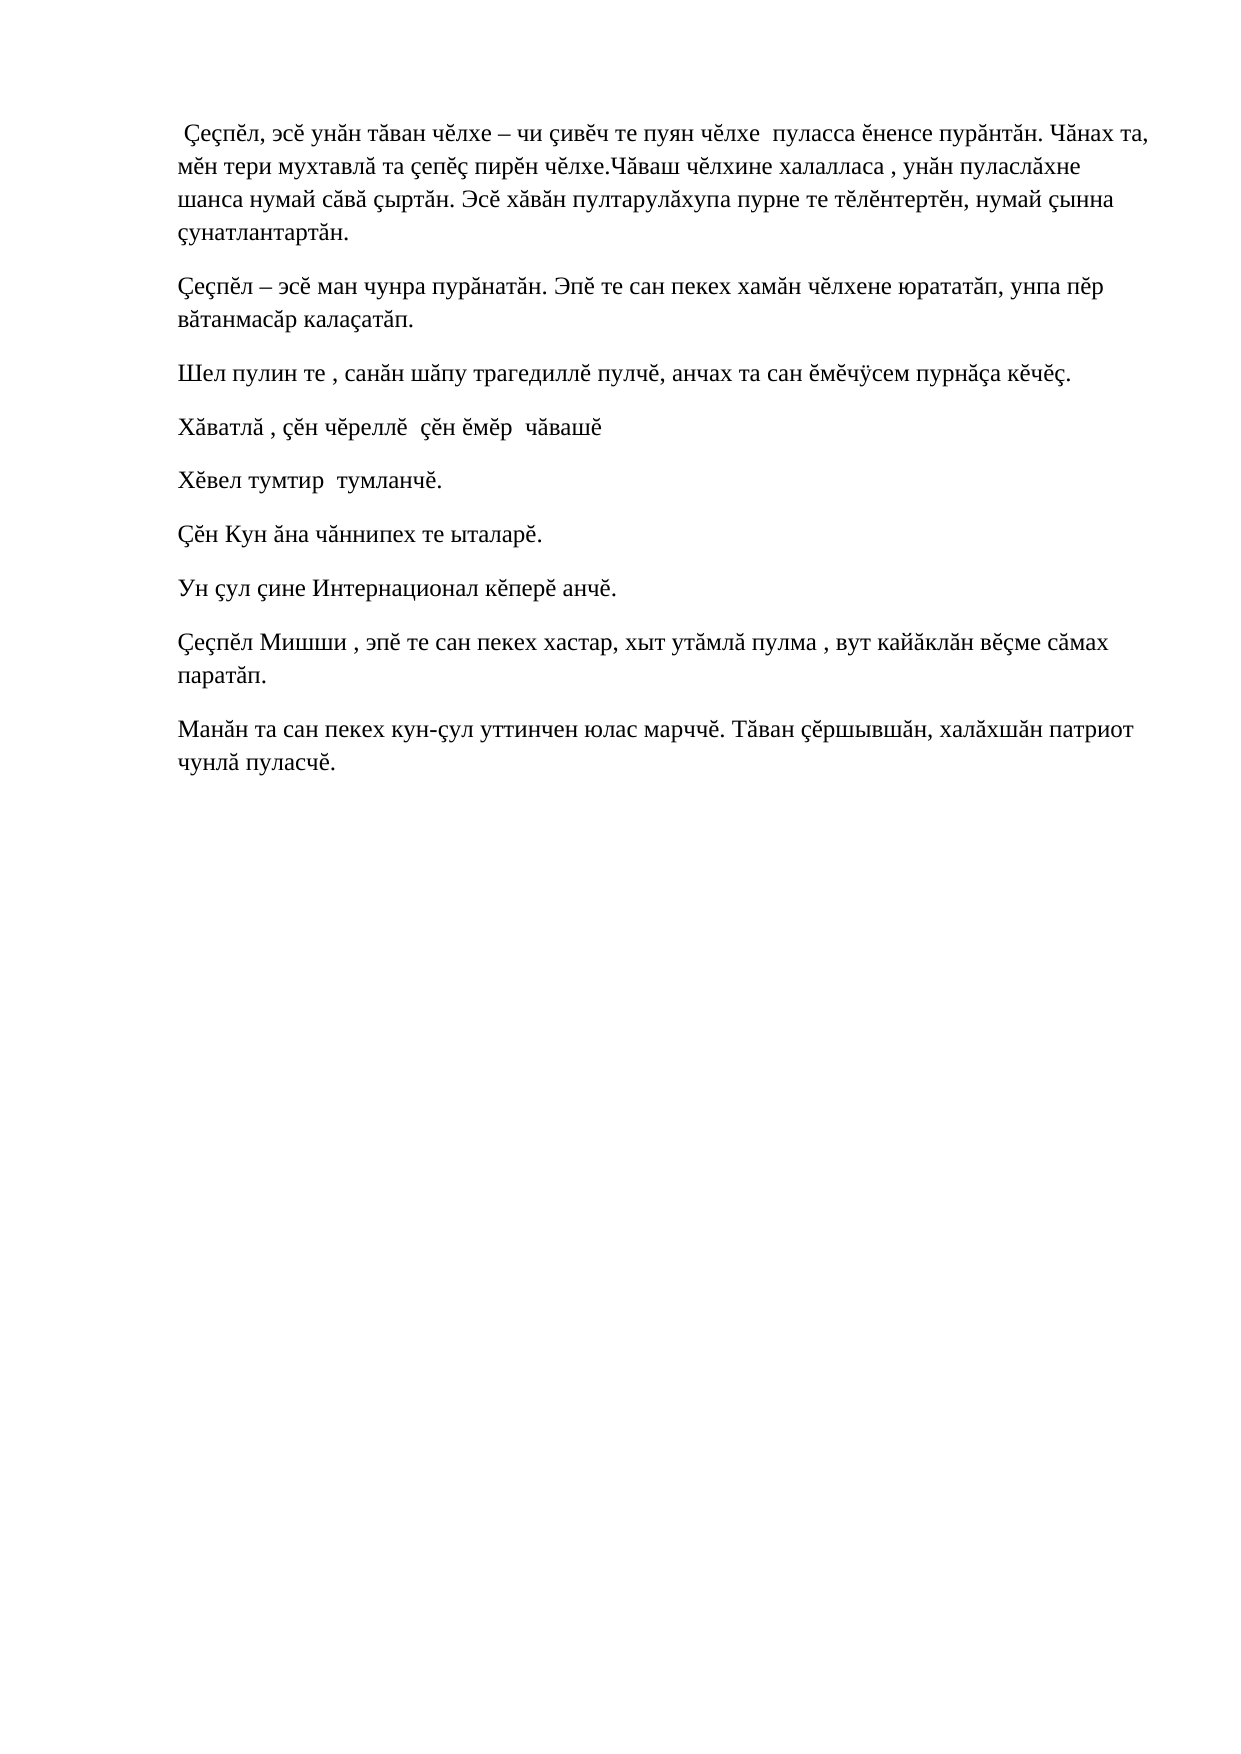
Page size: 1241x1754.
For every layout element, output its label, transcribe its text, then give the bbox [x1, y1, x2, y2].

text Манăн та сан пекех кун-çул уттинчен юлас марччĕ. Тăван çĕршывшăн, халăхшăн патриот чунлă пуласчĕ. [177, 714, 1152, 776]
text Хĕвел тумтир тумланчĕ. [177, 466, 1152, 494]
text Хăватлă , çĕн чĕреллĕ çĕн ĕмĕр чăвашĕ [177, 412, 1152, 441]
text Ун çул çине Интернационал кĕперĕ анчĕ. [177, 573, 1152, 602]
text Çеçпĕл, эсĕ унăн тăван чĕлхе – чи çивĕч те пуян чĕлхе пуласса ĕненсе пурăнтăн. Чăнах та, мĕн тери мухтавлă та çепĕç пирĕн чĕлхе.Чăваш чĕлхине халалласа , унăн пуласлăхне шанса нумай сăвă çыртăн. Эсĕ хăвăн пултарулăхупа пурне те тĕлĕнтертĕн, нумай çынна çунатлантартăн. [177, 118, 1152, 246]
text Çеçпĕл – эсĕ ман чунра пурăнатăн. Эпĕ те сан пекех хамăн чĕлхене юрататăп, унпа пĕр вăтанмасăр калаçатăп. [177, 271, 1152, 333]
text Çеçпĕл Мишши , эпĕ те сан пекех хастар, хыт утăмлă пулма , вут кайăклăн вĕçме сăмах паратăп. [177, 627, 1152, 689]
text Шел пулин те , санăн шăпу трагедиллĕ пулчĕ, анчах та сан ĕмĕчÿсем пурнăçа кĕчĕç. [177, 358, 1152, 387]
text Çĕн Кун ăна чăннипех те ыталарĕ. [177, 519, 1152, 548]
